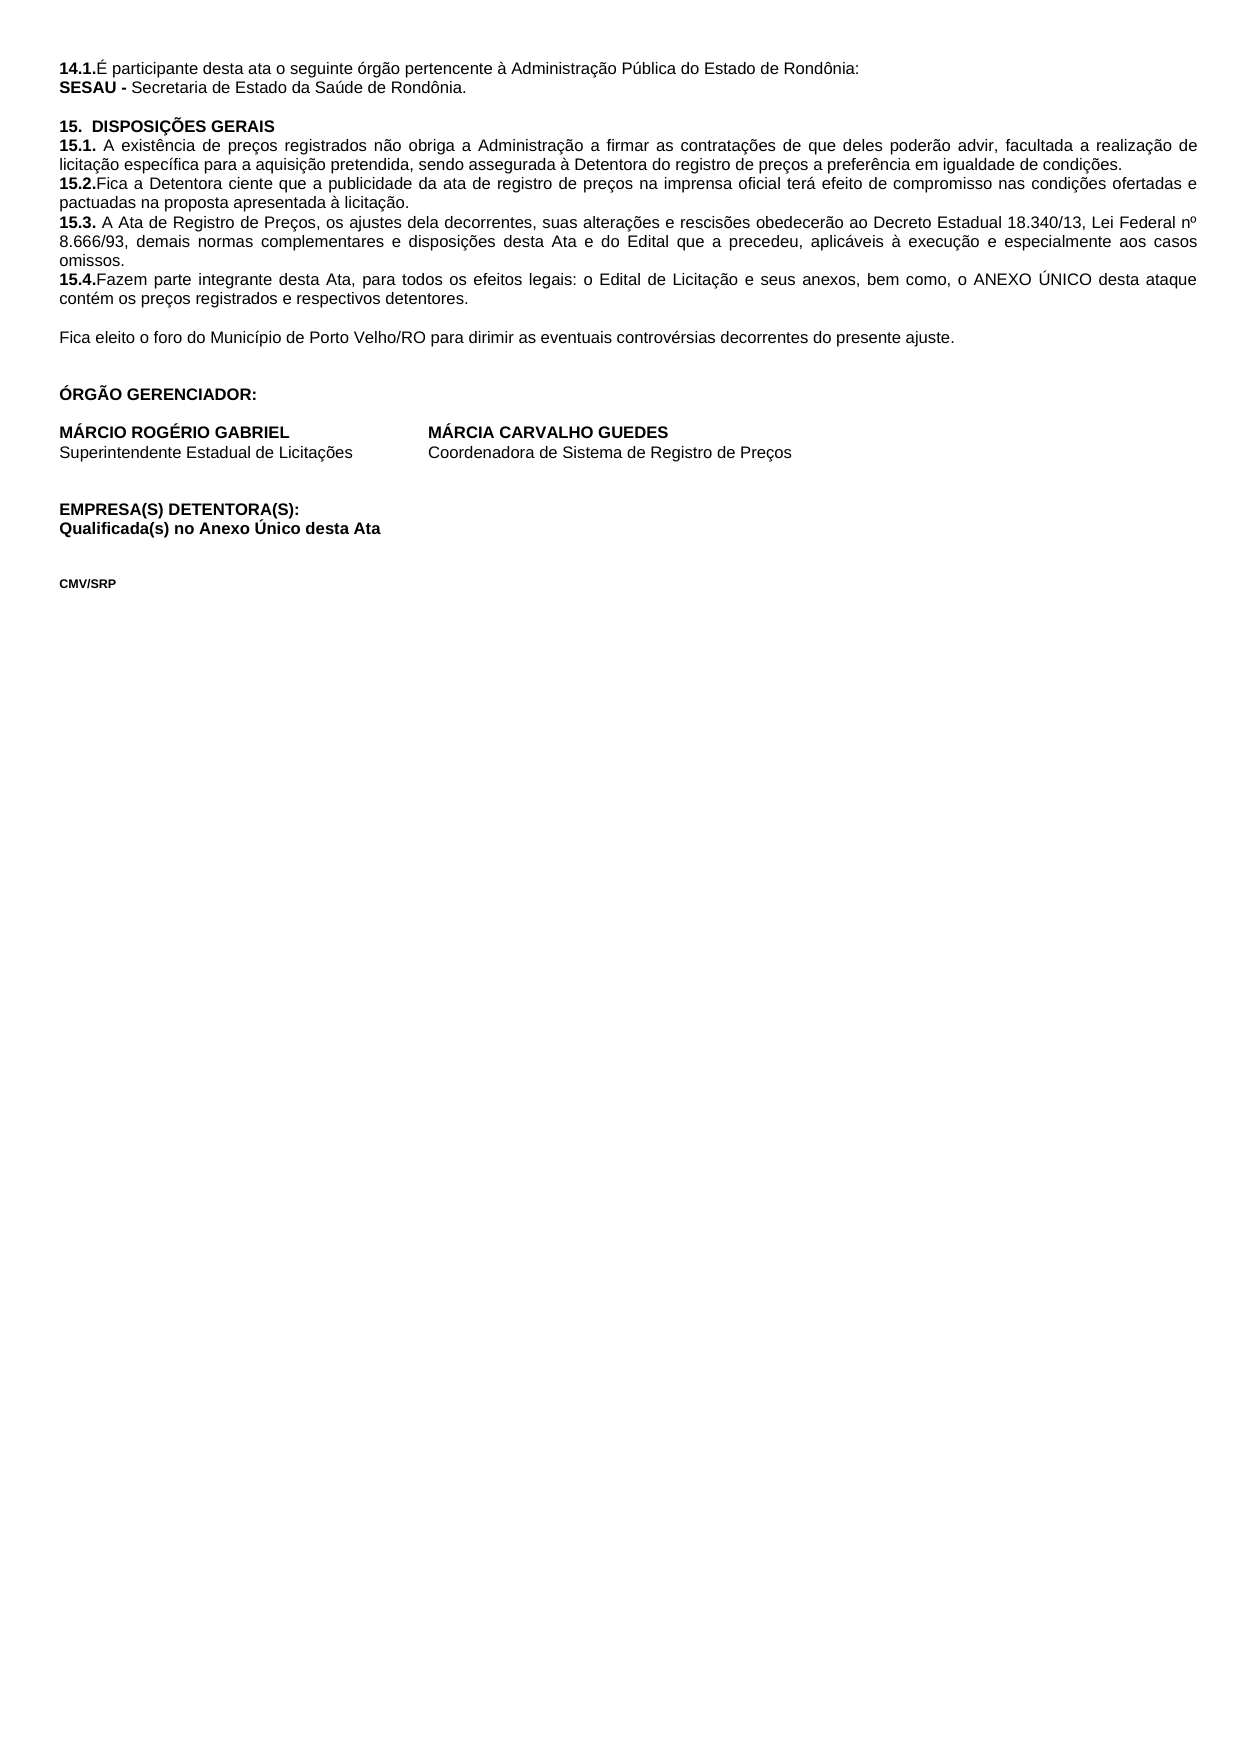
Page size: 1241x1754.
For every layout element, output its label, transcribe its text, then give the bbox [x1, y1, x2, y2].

text 15.4.Fazem parte integrante desta Ata, para todos os efeitos legais: o Edital de Licitação e seus anexos, bem como, o ANEXO ÚNICO desta ataque contém os preços registrados e respectivos detentores. [59, 270, 1199, 308]
text 15. DISPOSIÇÕES GERAIS [59, 117, 1199, 136]
text Fica eleito o foro do Município de Porto Velho/RO para dirimir as eventuais controvérsias decorrentes do presente ajuste. [59, 327, 1199, 347]
text MÁRCIO ROGÉRIO GABRIEL MÁRCIA CARVALHO GUEDES [59, 423, 1194, 442]
text Qualificada(s) no Anexo Único desta Ata [59, 519, 1194, 538]
text 15.1. A existência de preços registrados não obriga a Administração a firmar as contratações de que deles poderão advir, facultada a realização de licitação específica para a aquisição pretendida, sendo assegurada à Detentora do registro de preços a preferência em igualdade de condições. [59, 136, 1199, 174]
text Superintendente Estadual de Licitações Coordenadora de Sistema de Registro de Preços [59, 442, 1194, 462]
text EMPRESA(S) DETENTORA(S): [59, 500, 1194, 519]
text 15.3. A Ata de Registro de Preços, os ajustes dela decorrentes, suas alterações e rescisões obedecerão ao Decreto Estadual 18.340/13, Lei Federal nº 8.666/93, demais normas complementares e disposições desta Ata e do Edital que a precedeu, aplicáveis à execução e especialmente aos casos omissos. [59, 212, 1199, 270]
text ÓRGÃO GERENCIADOR: [59, 385, 1194, 404]
text SESAU - Secretaria de Estado da Saúde de Rondônia. [59, 78, 1194, 97]
text 15.2.Fica a Detentora ciente que a publicidade da ata de registro de preços na imprensa oficial terá efeito de compromisso nas condições ofertadas e pactuadas na proposta apresentada à licitação. [59, 174, 1199, 212]
text 14.1.É participante desta ata o seguinte órgão pertencente à Administração Pública do Estado de Rondônia: [59, 59, 1194, 78]
text CMV/SRP [59, 577, 1194, 591]
